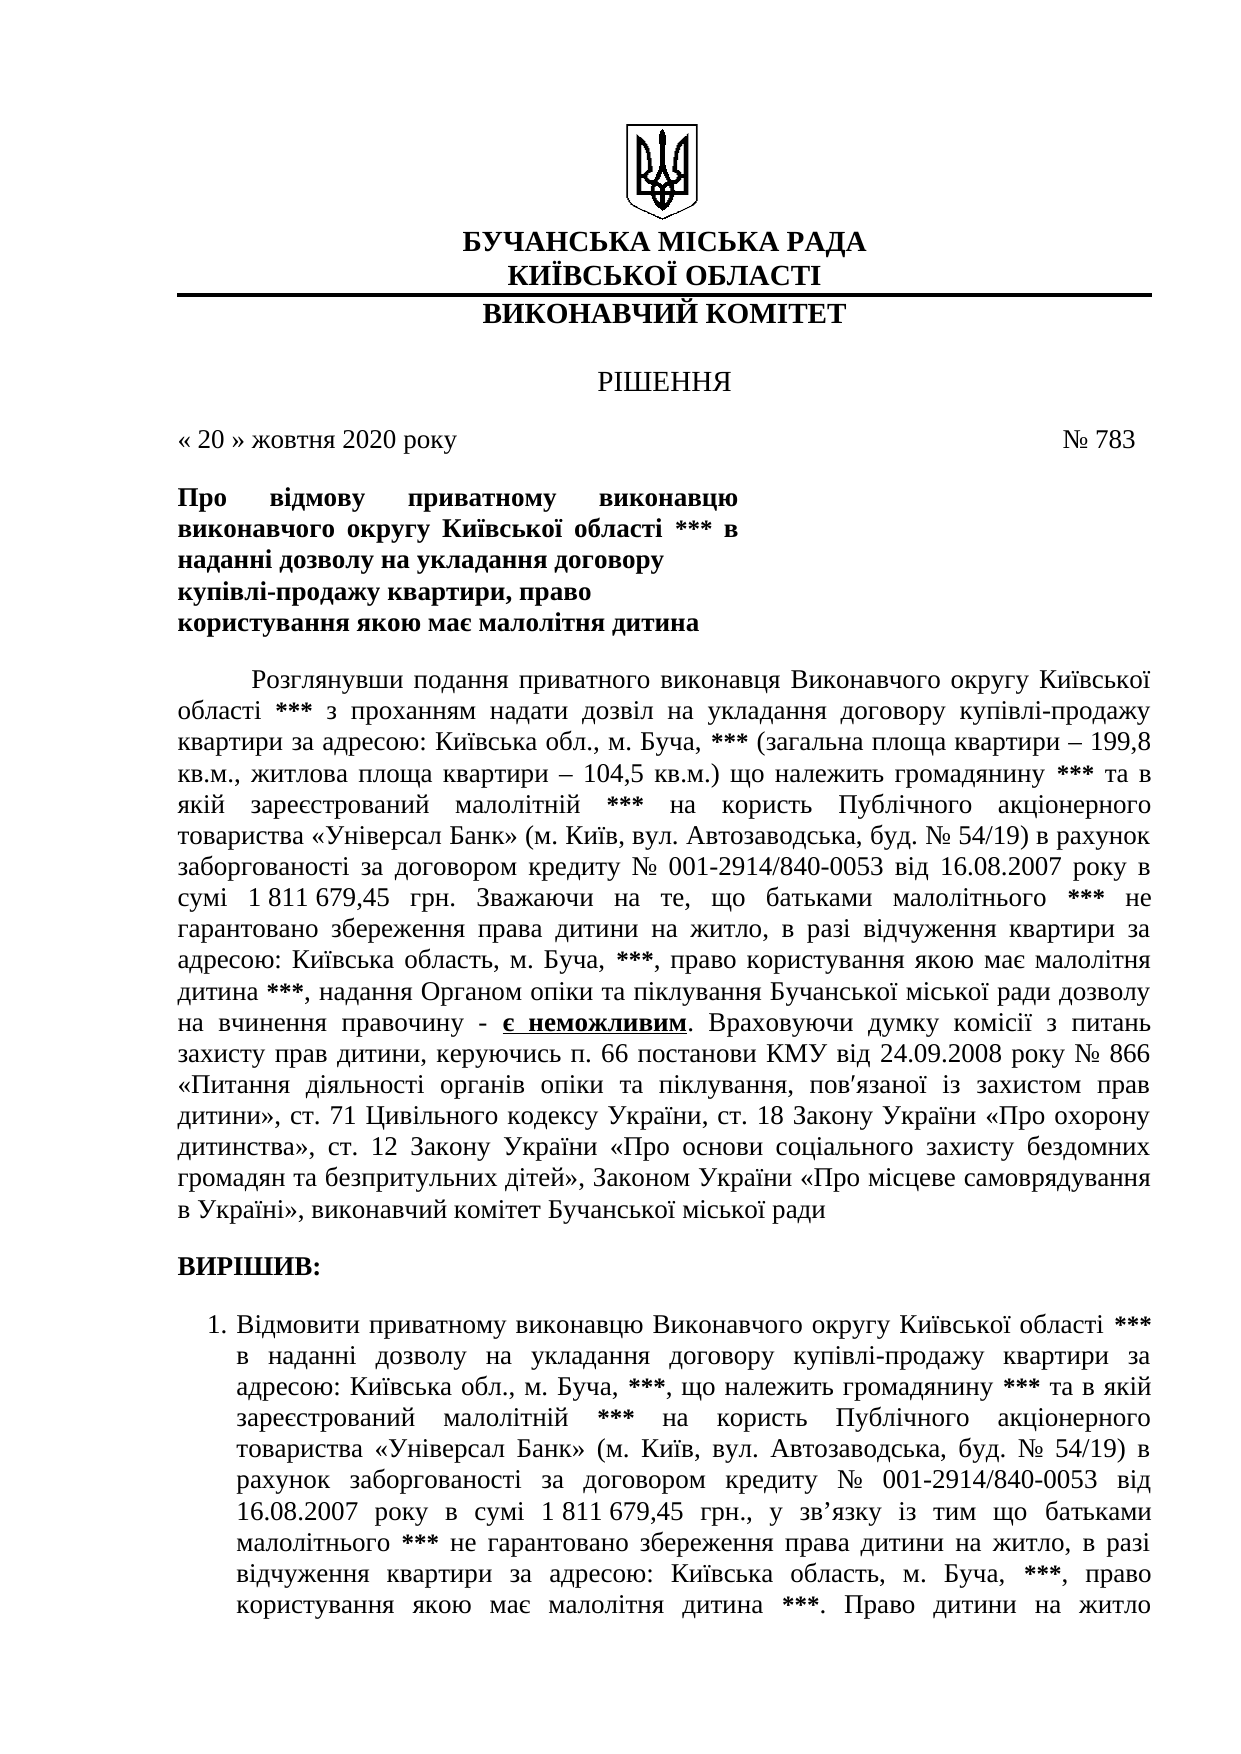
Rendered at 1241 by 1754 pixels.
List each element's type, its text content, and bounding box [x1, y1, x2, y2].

text купівлі-продажу квартири, право [177, 574, 738, 606]
text користування якою має малолітня дитина [177, 606, 738, 637]
text РІШЕННЯ [177, 364, 1152, 397]
text ВИРІШИВ: [177, 1250, 1152, 1281]
text « 20 » жовтня 2020 року № 783 [177, 424, 1152, 455]
text БУЧАНСЬКА МІСЬКА РАДА [177, 224, 1152, 258]
text ВИКОНАВЧИЙ КОМІТЕТ [177, 297, 1152, 330]
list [207, 1308, 1152, 1619]
text Про відмову приватному виконавцю виконавчого округу Київської області *** в наданні дозволу на укладання договору [177, 481, 738, 574]
text Розглянувши подання приватного виконавця Виконавчого округу Київської області *** з проханням надати дозвіл на укладання договору купівлі-продажу квартири за адресою: Київська обл., м. Буча, *** (загальна площа квартири – 199,8 кв.м., житлова площа квартири – 104,5 кв.м.) що належить громадянину *** та в якій зареєстрований малолітній *** на користь Публічного акціонерного товариства «Універсал Банк» (м. Київ, вул. Автозаводська, буд. № 54/19) в рахунок заборгованості за договором кредиту № 001-2914/840-0053 від 16.08.2007 року в сумі 1 811 679,45 грн. Зважаючи на те, що батьками малолітнього *** не гарантовано збереження права дитини на житло, в разі відчуження квартири за адресою: Київська область, м. Буча, ***, право користування якою має малолітня дитина ***, надання Органом опіки та піклування Бучанської міської ради дозволу на вчинення правочину - є неможливим. Враховуючи думку комісії з питань захисту прав дитини, керуючись п. 66 постанови КМУ від 24.09.2008 року № 866 «Питання діяльності органів опіки та піклування, пов′язаної із захистом прав дитини», ст. 71 Цивільного кодексу України, ст. 18 Закону України «Про охорону дитинства», ст. 12 Закону України «Про основи соціального захисту бездомних громадян та безпритульних дітей», Законом України «Про місцеве самоврядування в Україні», виконавчий комітет Бучанської міської ради [177, 663, 1152, 1224]
text КИЇВСЬКОЇ ОБЛАСТІ [177, 258, 1152, 293]
